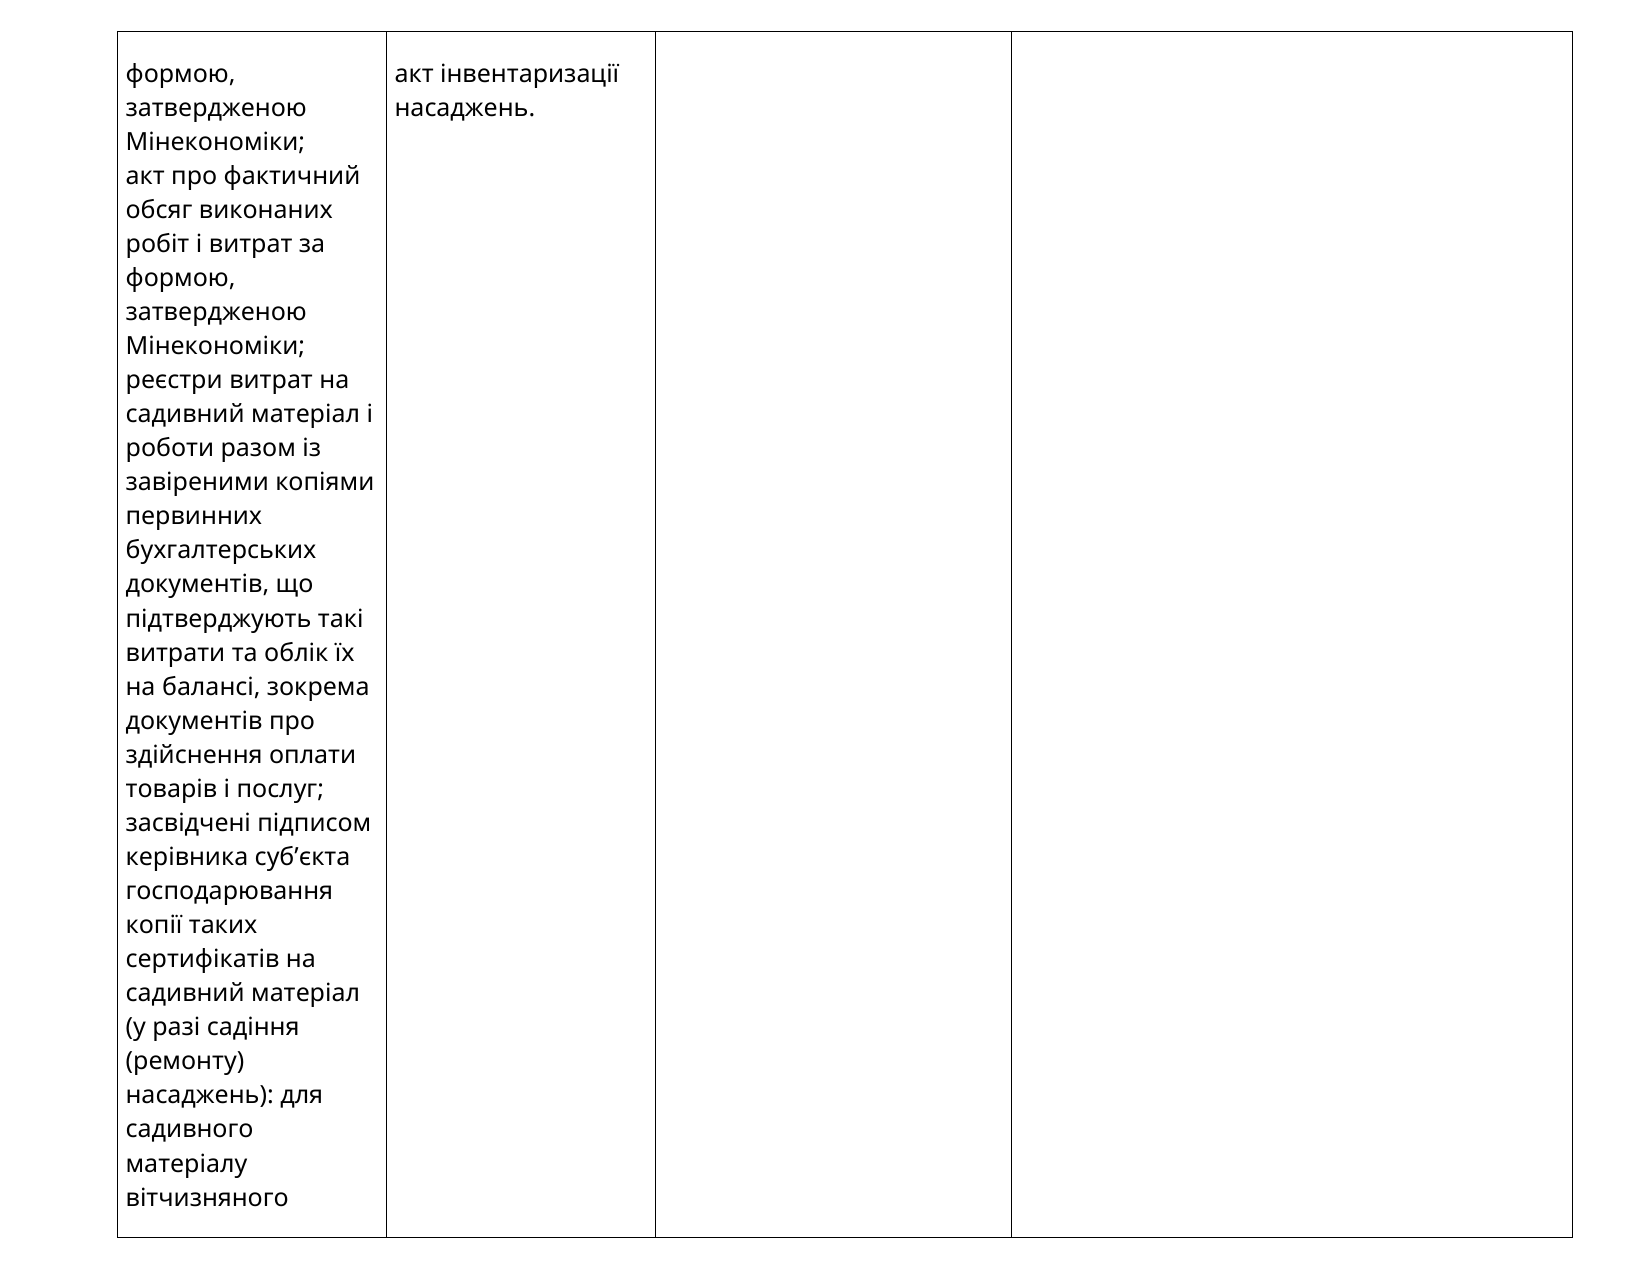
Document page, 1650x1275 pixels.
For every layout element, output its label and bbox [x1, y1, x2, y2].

table_cell [118, 32, 386, 1237]
table_cell [656, 32, 1011, 1237]
table_cell [387, 32, 655, 1237]
table_cell [1012, 32, 1572, 1237]
